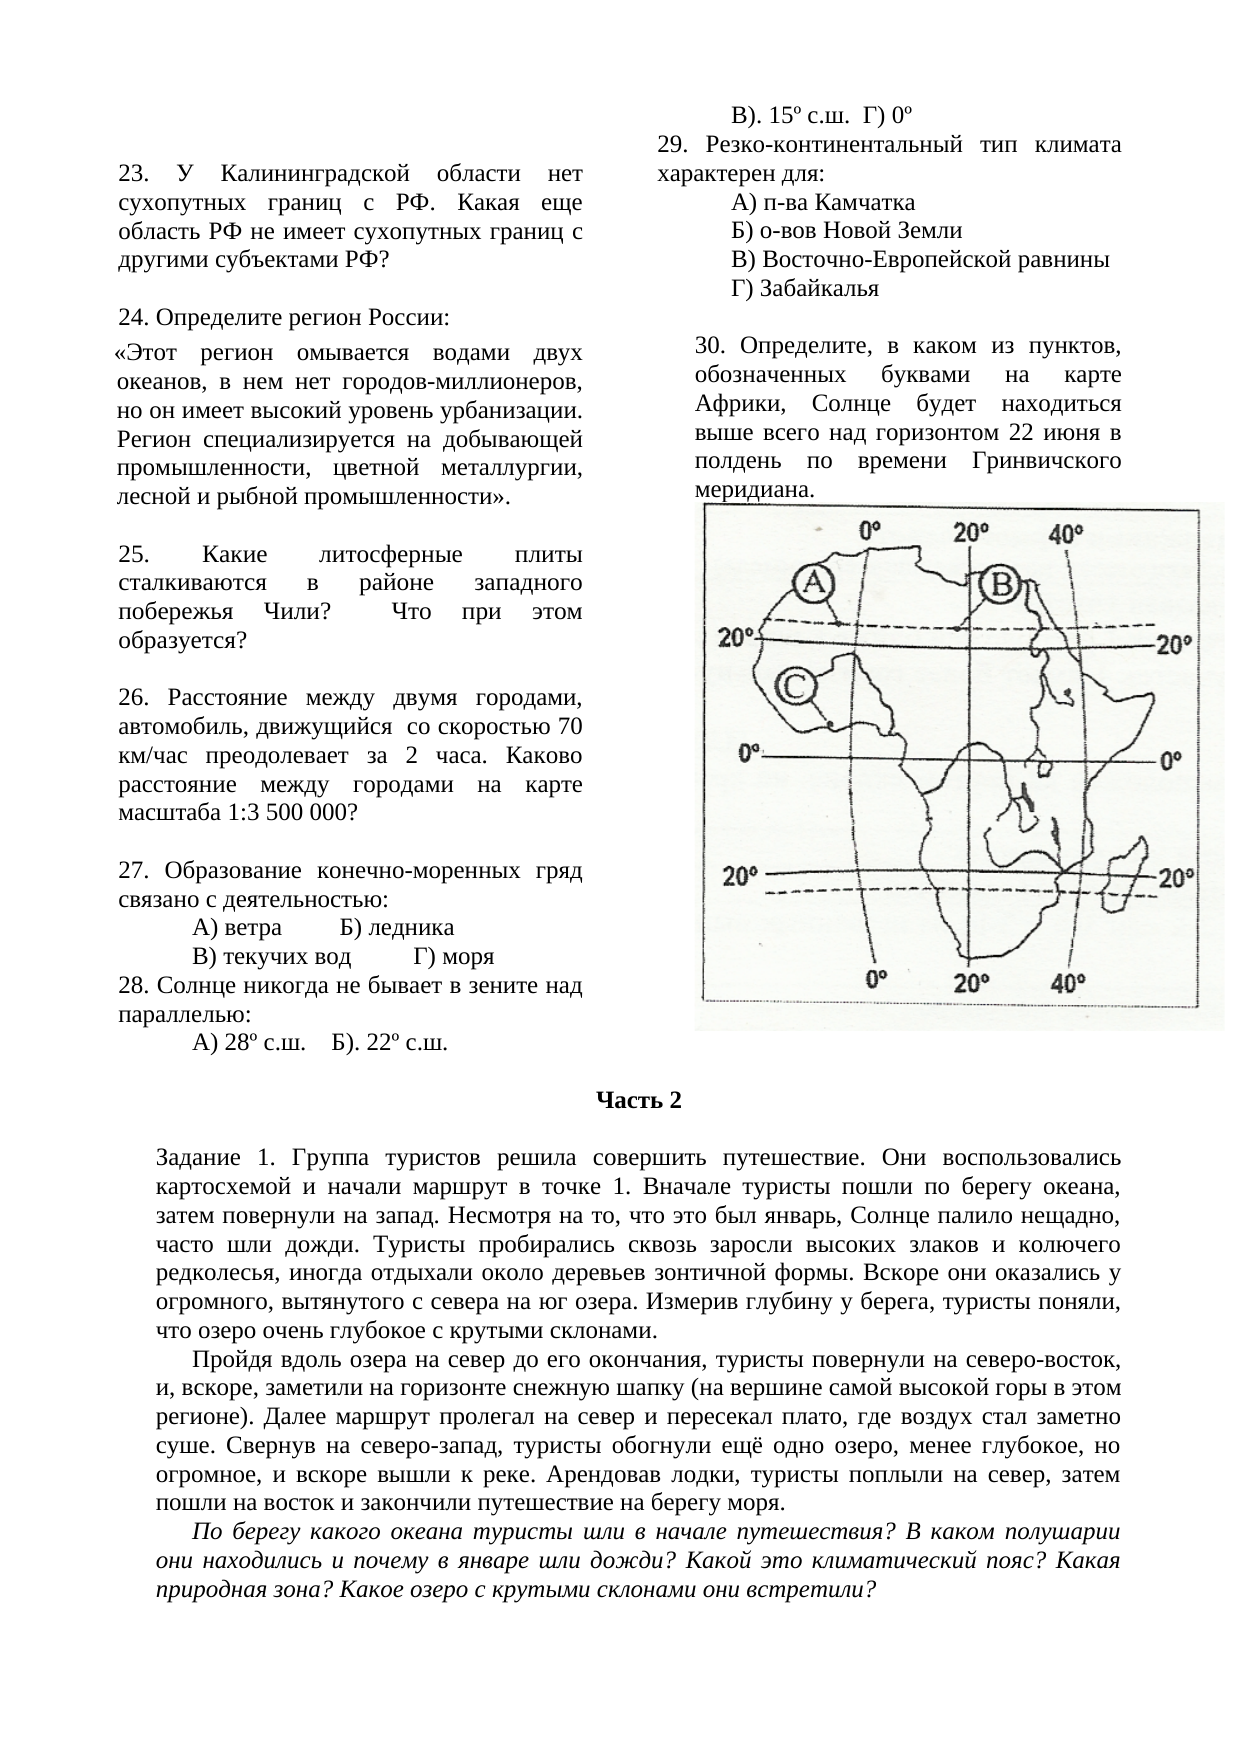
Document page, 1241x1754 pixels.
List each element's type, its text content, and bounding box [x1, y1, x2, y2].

text 30. Определите, в каком из пунктов, обозначенных буквами на карте Африки, Солнце будет находиться выше всего над горизонтом 22 июня в полдень по времени Гринвичского меридиана. [694, 330, 1122, 502]
picture [694, 502, 1226, 1031]
text 27. Образование конечно-моренных гряд связано с деятельностью: [118, 855, 583, 912]
text А) 28º с.ш. Б). 22º с.ш. [118, 1027, 583, 1056]
text 26. Расстояние между двумя городами, автомобиль, движущийся со скоростью 70 км/час преодолевает за 2 часа. Каково расстояние между городами на карте масштаба 1:3 500 000? [118, 682, 583, 826]
text 23. У Калининградской области нет сухопутных границ с РФ. Какая еще область РФ не имеет сухопутных границ с другими субъектами РФ? [118, 158, 583, 273]
text 29. Резко-континентальный тип климата характерен для: [657, 129, 1122, 187]
text Г) Забайкалья [657, 273, 1122, 302]
text Задание 1. Группа туристов решила совершить путешествие. Они воспользовались картосхемой и начали маршрут в точке 1. Вначале туристы пошли по берегу океана, затем повернули на запад. Несмотря на то, что это был январь, Солнце палило нещадно, часто шли дожди. Туристы пробирались сквозь заросли высоких злаков и колючего редколесья, иногда отдыхали около деревьев зонтичной формы. Вскоре они оказались у огромного, вытянутого с севера на юг озера. Измерив глубину у берега, туристы поняли, что озеро очень глубокое с крутыми склонами. [156, 1142, 1122, 1344]
text В) Восточно-Европейской равнины [657, 244, 1122, 273]
text А) ветра Б) ледника [118, 912, 583, 941]
text А) п-ва Камчатка [657, 187, 1122, 215]
text В). 15º с.ш. Г) 0º [657, 100, 1122, 129]
text В) текучих вод Г) моря [118, 941, 583, 970]
text 28. Солнце никогда не бывает в зените над параллелью: [118, 970, 583, 1027]
text Пройдя вдоль озера на север до его окончания, туристы повернули на северо-восток, и, вскоре, заметили на горизонте снежную шапку (на вершине самой высокой горы в этом регионе). Далее маршрут пролегал на север и пересекал плато, где воздух стал заметно суше. Свернув на северо-запад, туристы обогнули ещё одно озеро, менее глубокое, но огромное, и вскоре вышли к реке. Арендовав лодки, туристы поплыли на север, затем пошли на восток и закончили путешествие на берегу моря. [156, 1344, 1122, 1516]
text «Этот регион омывается водами двух океанов, в нем нет городов-миллионеров, но он имеет высокий уровень урбанизации. Регион специализируется на добывающей промышленности, цветной металлургии, лесной и рыбной промышленности». [113, 337, 583, 510]
text Часть 2 [156, 1085, 1122, 1114]
text 24. Определите регион России: [118, 302, 583, 331]
text 25. Какие литосферные плиты сталкиваются в районе западного побережья Чили? Что при этом образуется? [118, 539, 583, 654]
text Б) о-вов Новой Земли [657, 215, 1122, 244]
text По берегу какого океана туристы шли в начале путешествия? В каком полушарии они находились и почему в январе шли дожди? Какой это климатический пояс? Какая природная зона? Какое озеро с крутыми склонами они встретили? [156, 1516, 1122, 1602]
